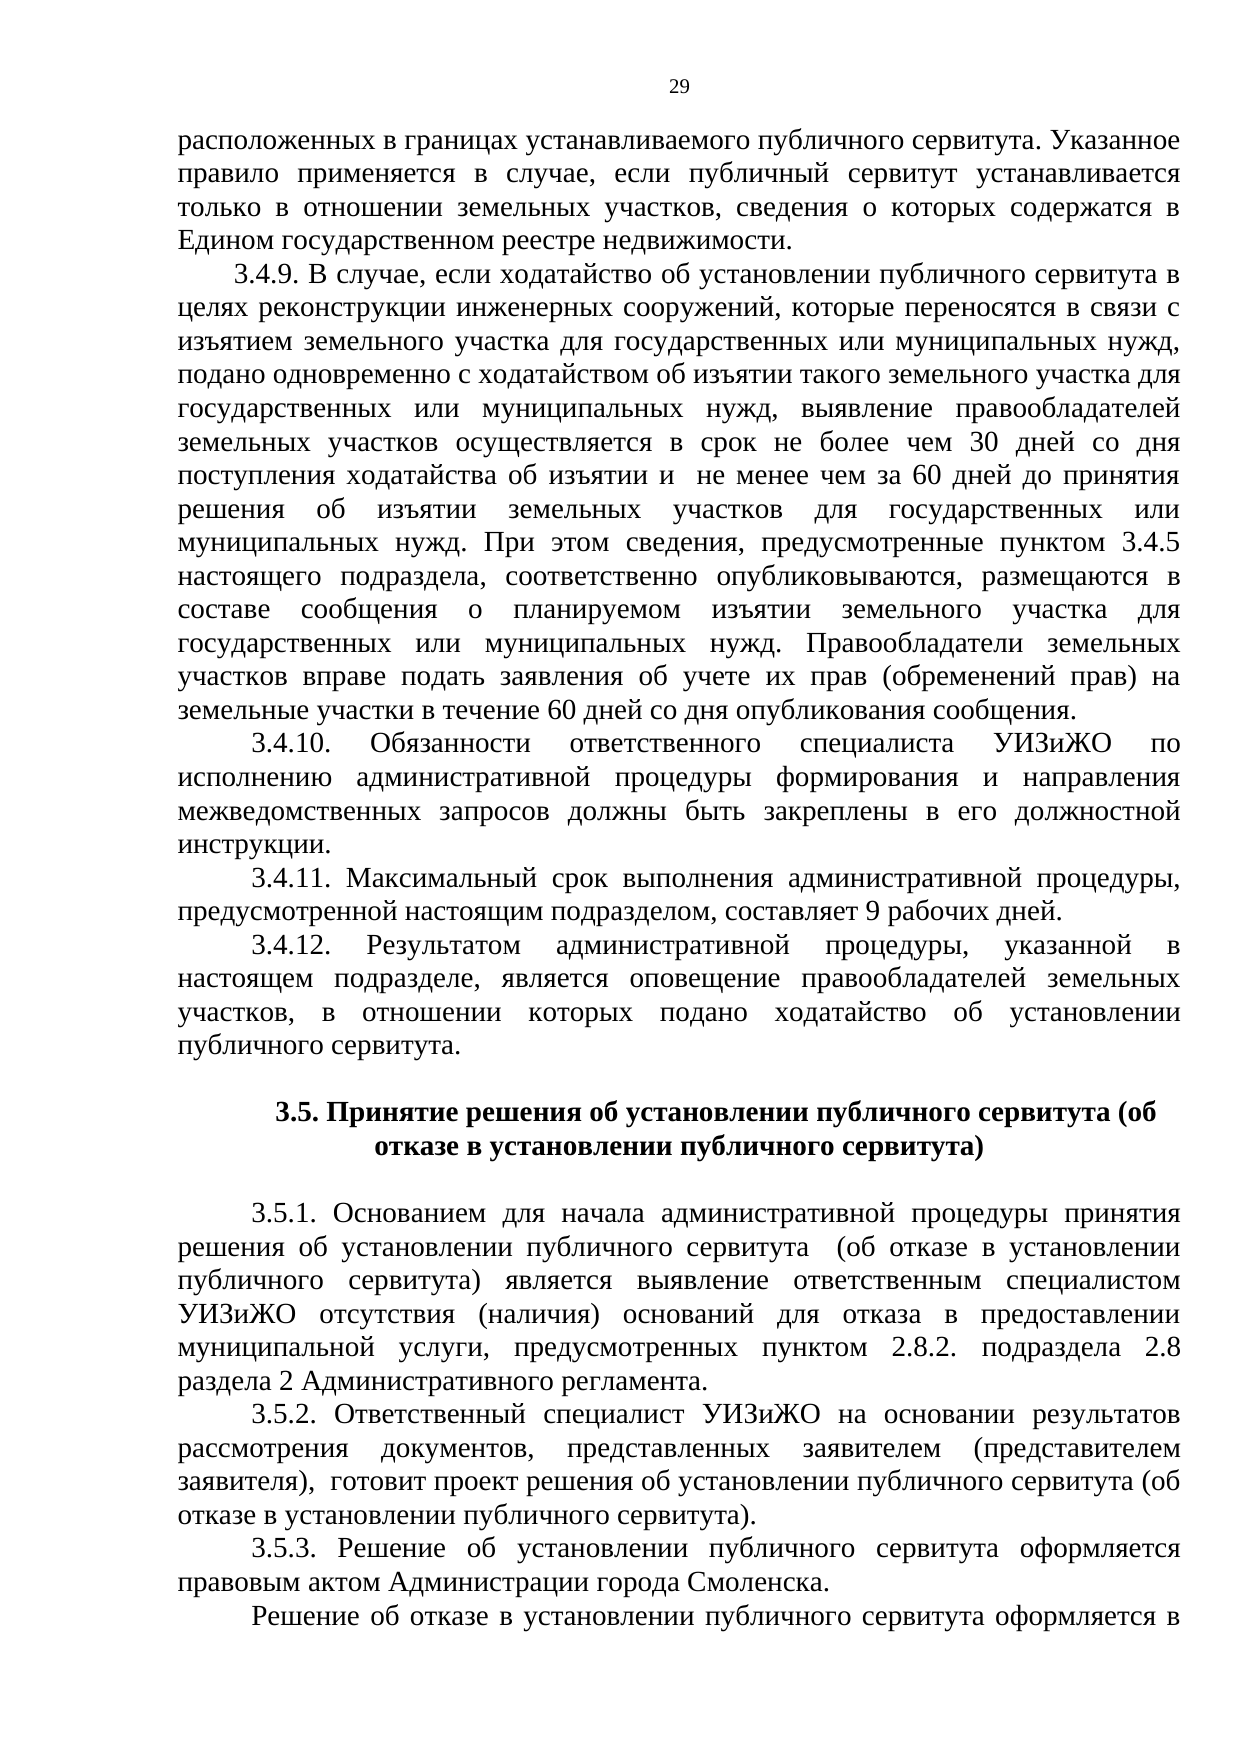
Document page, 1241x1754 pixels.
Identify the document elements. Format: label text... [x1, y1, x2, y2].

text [177, 1598, 1181, 1631]
text 3.4.9. В случае, если ходатайство об установлении публичного сервитута в целях реконструкции инженерных сооружений, которые переносятся в связи с изъятием земельного участка для государственных или муниципальных нужд, подано одновременно с ходатайством об изъятии такого земельного участка для государственных или муниципальных нужд, выявление правообладателей земельных участков осуществляется в срок не более чем 30 дней со дня поступления ходатайства об изъятии и не менее чем за 60 дней до принятия решения об изъятии земельных участков для государственных или муниципальных нужд. При этом сведения, предусмотренные пунктом 3.4.5 настоящего подраздела, соответственно опубликовываются, размещаются в составе сообщения о планируемом изъятии земельного участка для государственных или муниципальных нужд. Правообладатели земельных участков вправе подать заявления об учете их прав (обременений прав) на земельные участки в течение 60 дней со дня опубликования сообщения. [177, 256, 1181, 726]
text 3.5.1. Основанием для начала административной процедуры принятия решения об установлении публичного сервитута (об отказе в установлении публичного сервитута) является выявление ответственным специалистом УИЗиЖО отсутствия (наличия) оснований для отказа в предоставлении муниципальной услуги, предусмотренных пунктом 2.8.2. подраздела 2.8 раздела 2 Административного регламента. [177, 1195, 1181, 1396]
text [177, 122, 1181, 256]
text 3.5.2. Ответственный специалист УИЗиЖО на основании результатов рассмотрения документов, представленных заявителем (представителем заявителя), готовит проект решения об установлении публичного сервитута (об отказе в установлении публичного сервитута). [177, 1396, 1181, 1531]
text 3.5. Принятие решения об установлении публичного сервитута (об отказе в установлении публичного сервитута) [177, 1094, 1181, 1162]
text 3.4.11. Максимальный срок выполнения административной процедуры, предусмотренной настоящим подразделом, составляет 9 рабочих дней. [177, 860, 1181, 927]
text 3.4.10. Обязанности ответственного специалиста УИЗиЖО по исполнению административной процедуры формирования и направления межведомственных запросов должны быть закреплены в его должностной инструкции. [177, 726, 1181, 860]
text 3.4.12. Результатом административной процедуры, указанной в настоящем подразделе, является оповещение правообладателей земельных участков, в отношении которых подано ходатайство об установлении публичного сервитута. [177, 927, 1181, 1061]
text 3.5.3. Решение об установлении публичного сервитута оформляется правовым актом Администрации города Смоленска. [177, 1531, 1181, 1598]
